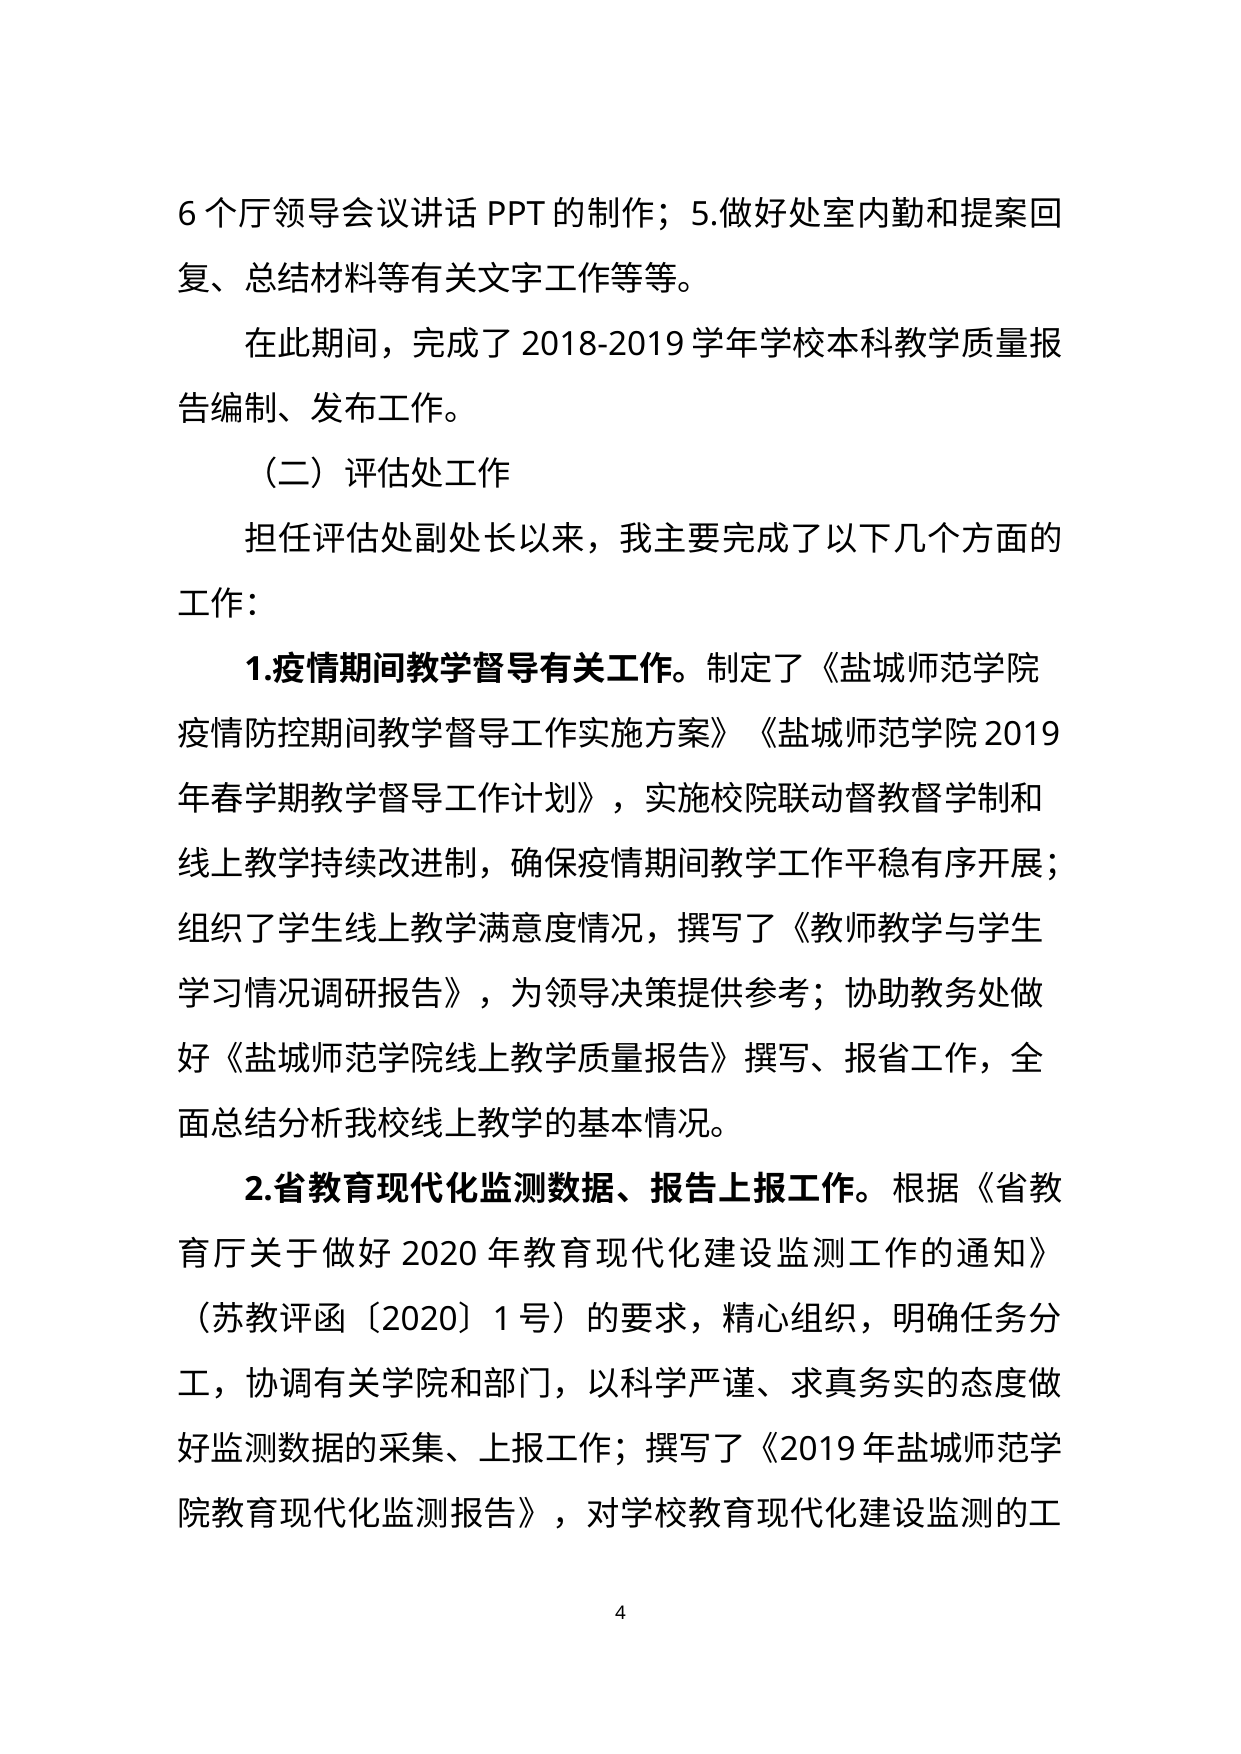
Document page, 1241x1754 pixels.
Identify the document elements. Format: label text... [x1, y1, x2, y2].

text （二）评估处工作 [177, 438, 1063, 503]
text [177, 1153, 1063, 1543]
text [177, 178, 1063, 308]
text 担任评估处副处长以来，我主要完成了以下几个方面的工作： [177, 503, 1063, 633]
text 在此期间，完成了2018-2019学年学校本科教学质量报告编制、发布工作。 [177, 308, 1063, 438]
text 1.疫情期间教学督导有关工作。制定了《盐城师范学院疫情防控期间教学督导工作实施方案》《盐城师范学院2019年春学期教学督导工作计划》，实施校院联动督教督学制和线上教学持续改进制，确保疫情期间教学工作平稳有序开展；组织了学生线上教学满意度情况，撰写了《教师教学与学生学习情况调研报告》，为领导决策提供参考；协助教务处做好《盐城师范学院线上教学质量报告》撰写、报省工作，全面总结分析我校线上教学的基本情况。 [177, 633, 1063, 1153]
